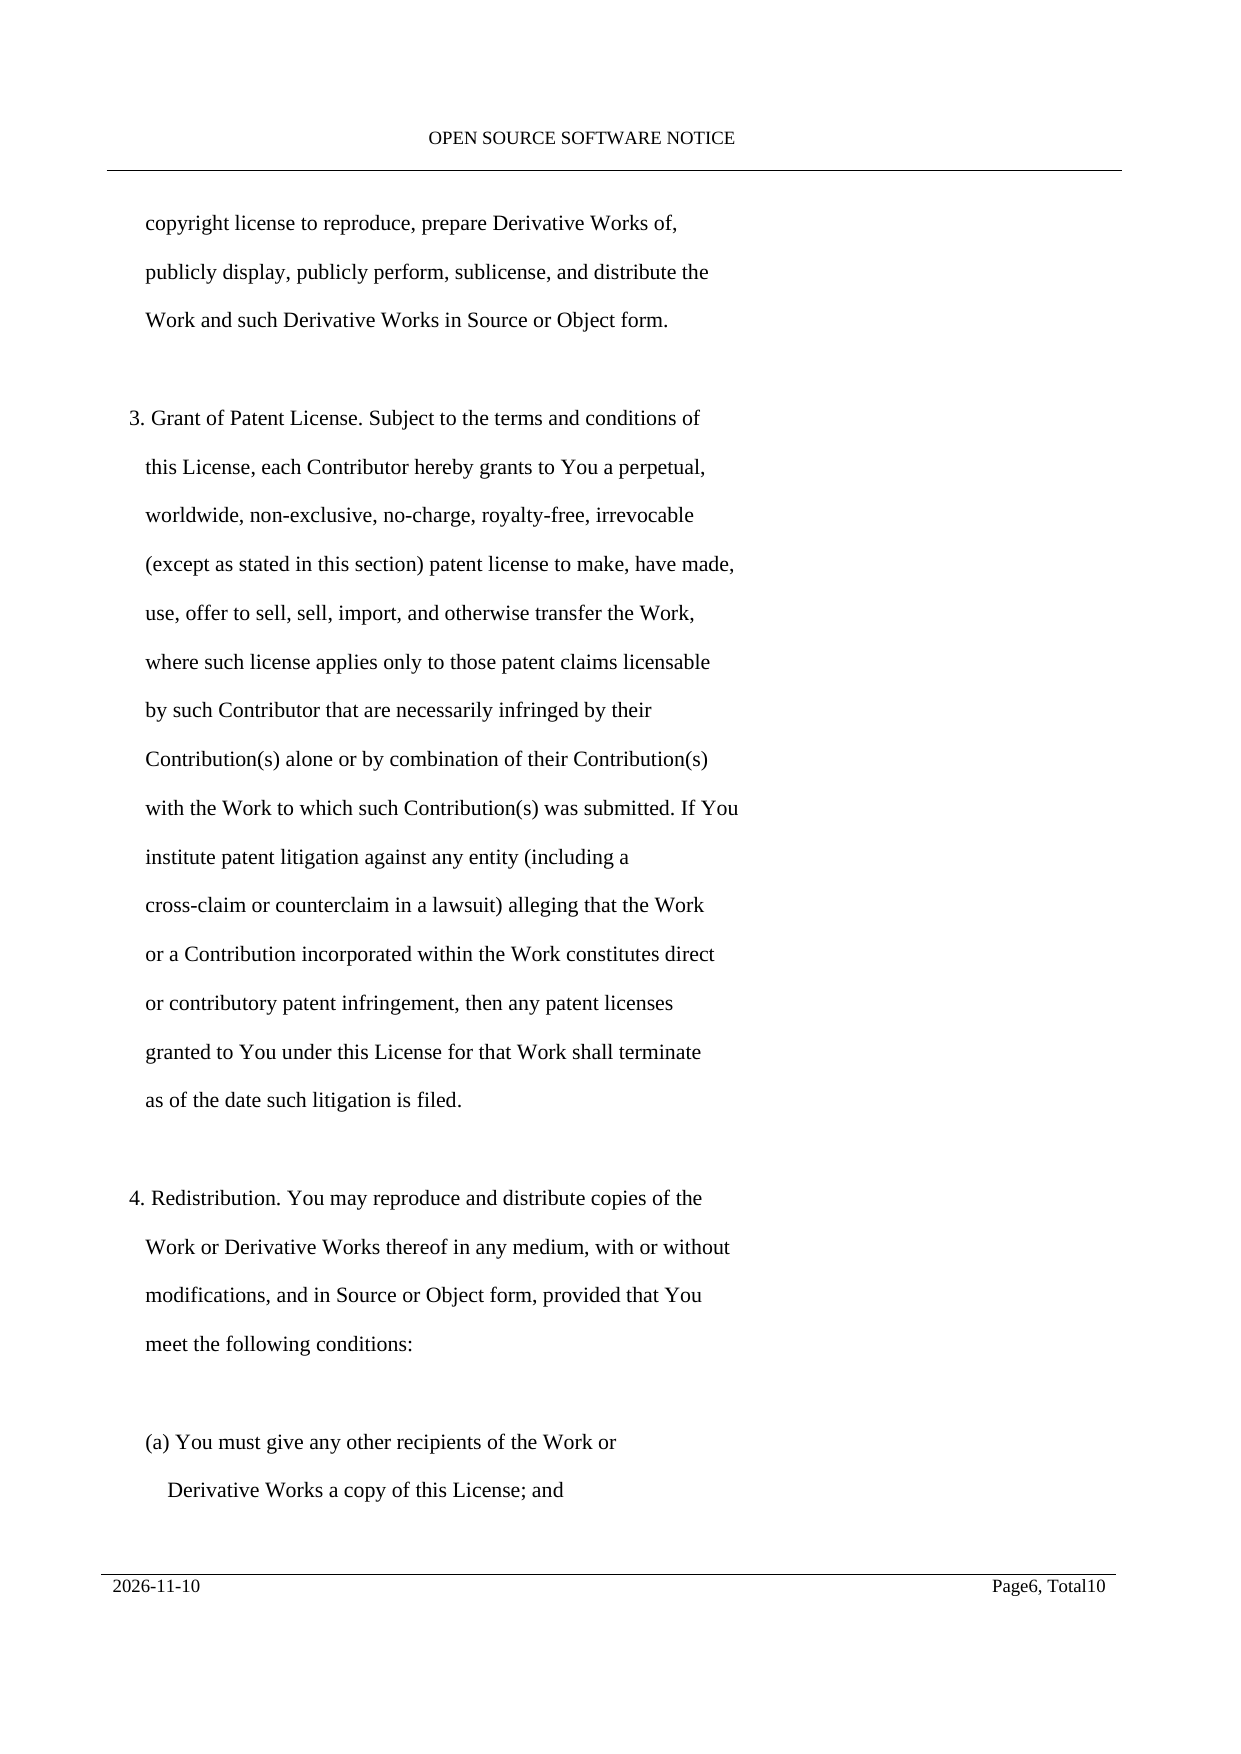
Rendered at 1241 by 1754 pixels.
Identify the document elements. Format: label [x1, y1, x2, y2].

text [112, 206, 1128, 1506]
